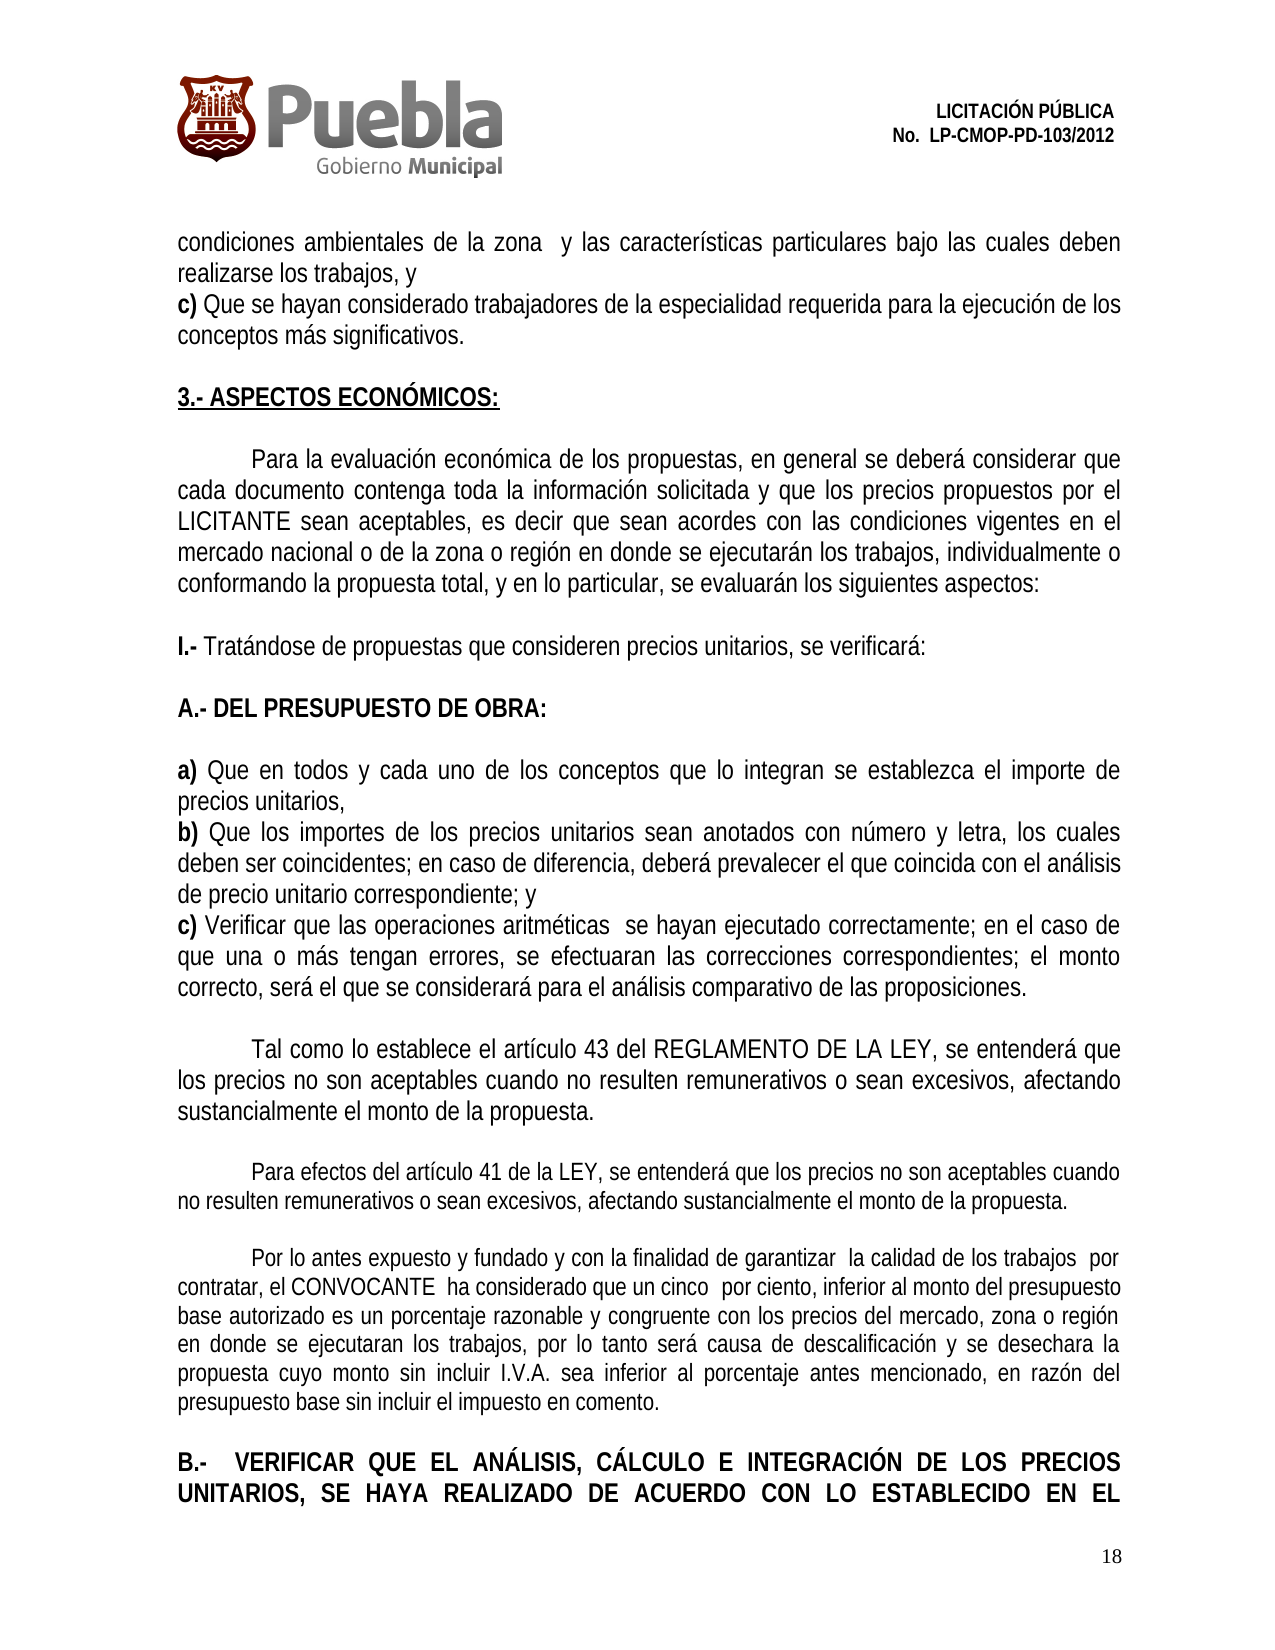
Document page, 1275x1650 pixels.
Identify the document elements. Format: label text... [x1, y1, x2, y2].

text c) Verificar que las operaciones aritméticas se hayan ejecutado correctamente; en el caso de que una o más tengan errores, se efectuaran las correcciones correspondientes; el monto correcto, será el que se considerará para el análisis comparativo de las proposiciones. [177, 909, 1122, 1002]
picture [177, 75, 502, 178]
text b) Que los importes de los precios unitarios sean anotados con número y letra, los cuales deben ser coincidentes; en caso de diferencia, deberá prevalecer el que coincida con el análisis de precio unitario correspondiente; y [177, 816, 1122, 909]
text c) Que se hayan considerado trabajadores de la especialidad requerida para la ejecución de los conceptos más significativos. [177, 288, 1122, 350]
text a) Que en todos y cada uno de los conceptos que lo integran se establezca el importe de precios unitarios, [177, 754, 1122, 816]
text Para la evaluación económica de los propuestas, en general se deberá considerar que cada documento contenga toda la información solicitada y que los precios propuestos por el LICITANTE sean aceptables, es decir que sean acordes con las condiciones vigentes en el mercado nacional o de la zona o región en donde se ejecutarán los trabajos, individualmente o conformando la propuesta total, y en lo particular, se evaluarán los siguientes aspectos: [177, 443, 1122, 599]
text I.- Tratándose de propuestas que consideren precios unitarios, se verificará: [177, 630, 1122, 661]
text A.- DEL PRESUPUESTO DE OBRA: [177, 692, 1122, 723]
text Tal como lo establece el artículo 43 del REGLAMENTO DE LA LEY, se entenderá que los precios no son aceptables cuando no resulten remunerativos o sean excesivos, afectando sustancialmente el monto de la propuesta. [177, 1033, 1122, 1126]
text Para efectos del artículo 41 de la LEY, se entenderá que los precios no son aceptables cuando no resulten remunerativos o sean excesivos, afectando sustancialmente el monto de la propuesta. [177, 1157, 1122, 1215]
text Por lo antes expuesto y fundado y con la finalidad de garantizar la calidad de los trabajos por contratar, el CONVOCANTE ha considerado que un cinco por ciento, inferior al monto del presupuesto base autorizado es un porcentaje razonable y congruente con los precios del mercado, zona o región en donde se ejecutaran los trabajos, por lo tanto será causa de descalificación y se desechara la propuesta cuyo monto sin incluir I.V.A. sea inferior al porcentaje antes mencionado, en razón del presupuesto base sin incluir el impuesto en comento. [177, 1243, 1122, 1415]
text 3.- ASPECTOS ECONÓMICOS: [177, 381, 1122, 412]
